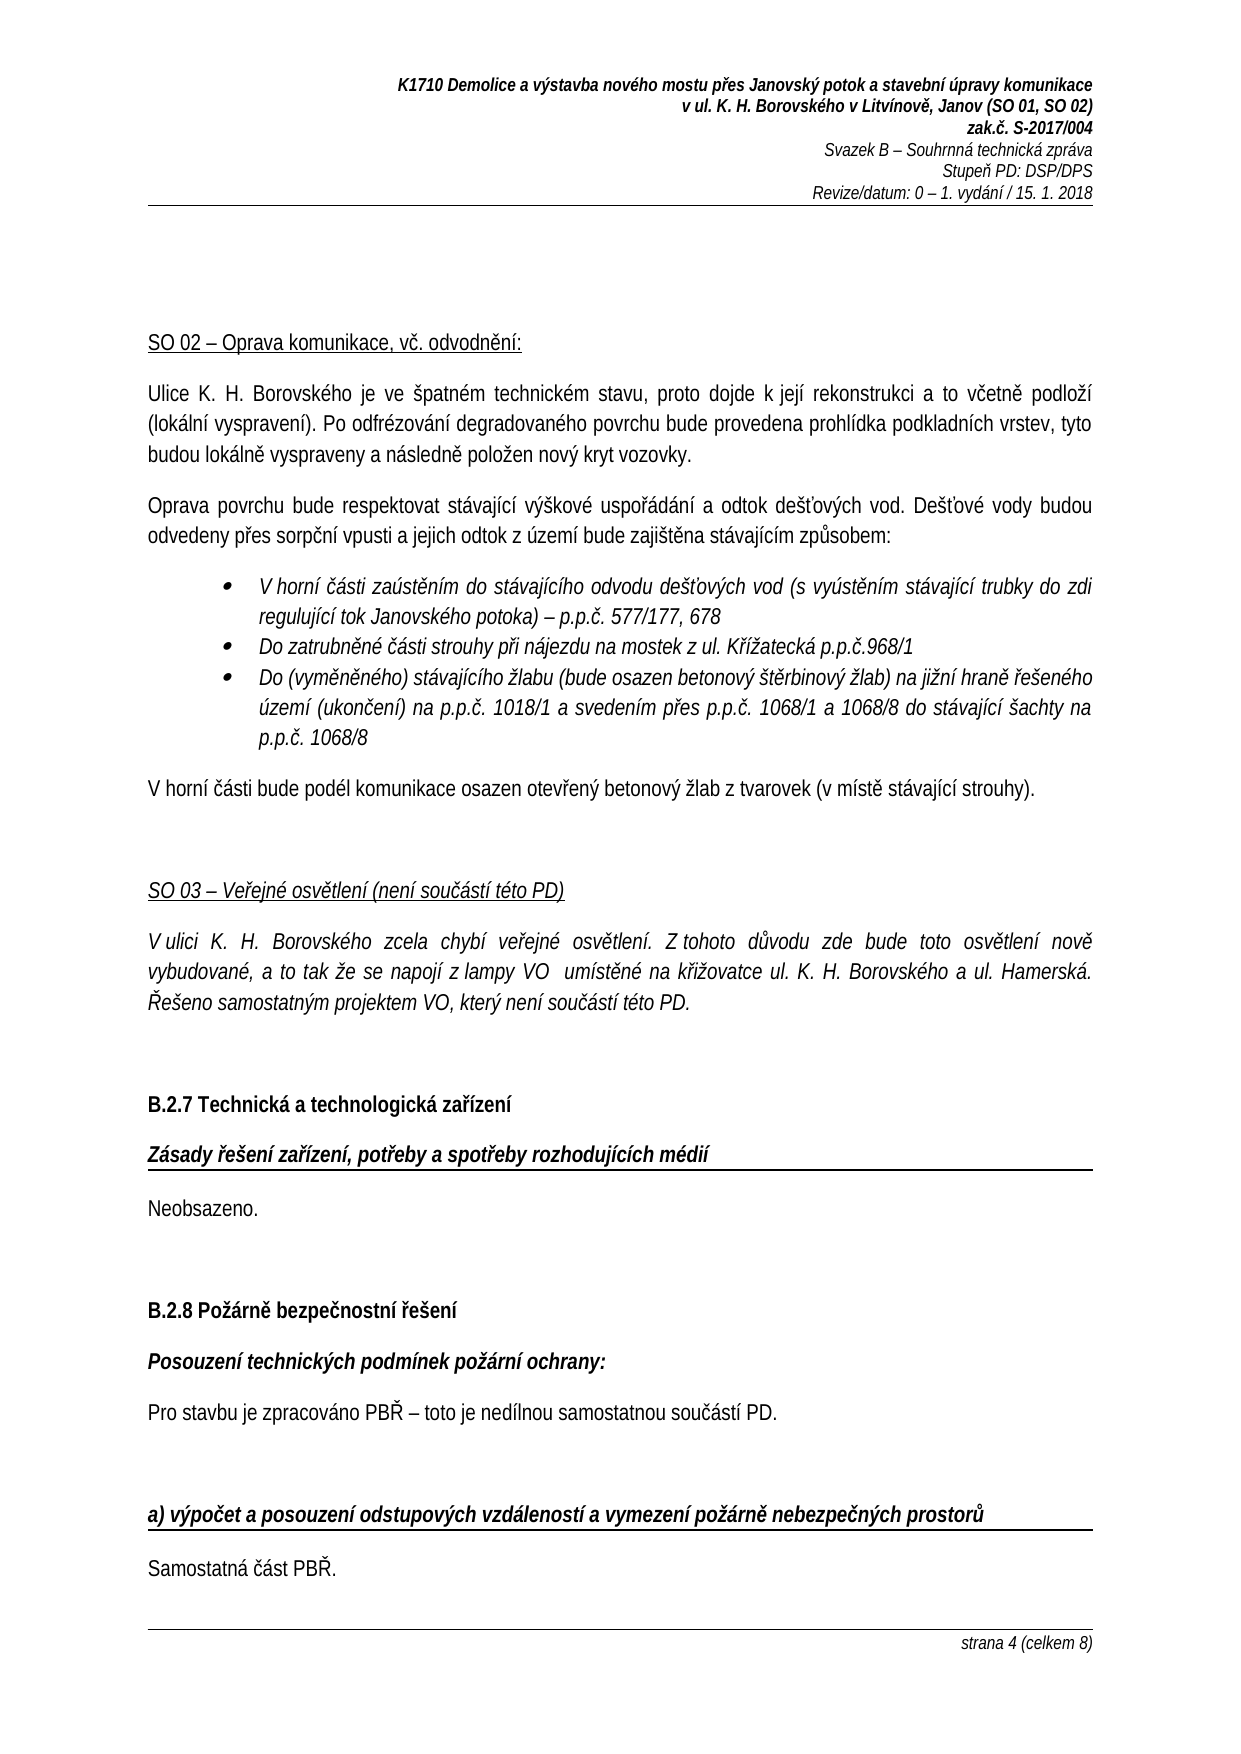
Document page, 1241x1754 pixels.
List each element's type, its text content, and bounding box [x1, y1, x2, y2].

text SO 03 – Veřejné osvětlení (není součástí této PD) [148, 877, 1093, 903]
text Pro stavbu je zpracováno PBŘ – toto je nedílnou samostatnou součástí PD. [148, 1399, 1093, 1425]
text Samostatná část PBŘ. [148, 1555, 1093, 1582]
text V horní části bude podél komunikace osazen otevřený betonový žlab z tvarovek (v místě stávající strouhy). [148, 775, 1093, 801]
subtitle Posouzení technických podmínek požární ochrany: [148, 1348, 1093, 1374]
text Ulice K. H. Borovského je ve špatném technickém stavu, proto dojde k její rekonstrukci a to včetně podloží (lokální vyspravení). Po odfrézování degradovaného povrchu bude provedena prohlídka podkladních vrstev, tyto budou lokálně vyspraveny a následně položen nový kryt vozovky. [148, 380, 1093, 467]
text Neobsazeno. [148, 1195, 1093, 1222]
subtitle a) výpočet a posouzení odstupových vzdáleností a vymezení požárně nebezpečných prostorů [148, 1501, 1093, 1529]
list V horní části zaústěním do stávajícího odvodu dešťových vod (s vyústěním stávající trubky do zdi regulující tok Janovského potoka) – p.p.č. 577/177, 678 [221, 573, 1093, 629]
subtitle Zásady řešení zařízení, potřeby a spotřeby rozhodujících médií [148, 1141, 1093, 1169]
list Do (vyměněného) stávajícího žlabu (bude osazen betonový štěrbinový žlab) na jižní hraně řešeného území (ukončení) na p.p.č. 1018/1 a svedením přes p.p.č. 1068/1 a 1068/8 do stávající šachty na p.p.č. 1068/8 [221, 663, 1093, 750]
subtitle B.2.8 Požárně bezpečnostní řešení [148, 1297, 1093, 1324]
text SO 02 – Oprava komunikace, vč. odvodnění: [148, 329, 1093, 356]
list Do zatrubněné části strouhy při nájezdu na mostek z ul. Křížatecká p.p.č.968/1 [221, 633, 1093, 660]
text V ulici K. H. Borovského zcela chybí veřejné osvětlení. Z tohoto důvodu zde bude toto osvětlení nově vybudované, a to tak že se napojí z lampy VO umístěné na křižovatce ul. K. H. Borovského a ul. Hamerská. Řešeno samostatným projektem VO, který není součástí této PD. [148, 928, 1093, 1015]
text Oprava povrchu bude respektovat stávající výškové uspořádání a odtok dešťových vod. Dešťové vody budou odvedeny přes sorpční vpusti a jejich odtok z území bude zajištěna stávajícím způsobem: [148, 492, 1093, 548]
subtitle B.2.7 Technická a technologická zařízení [148, 1091, 1093, 1117]
